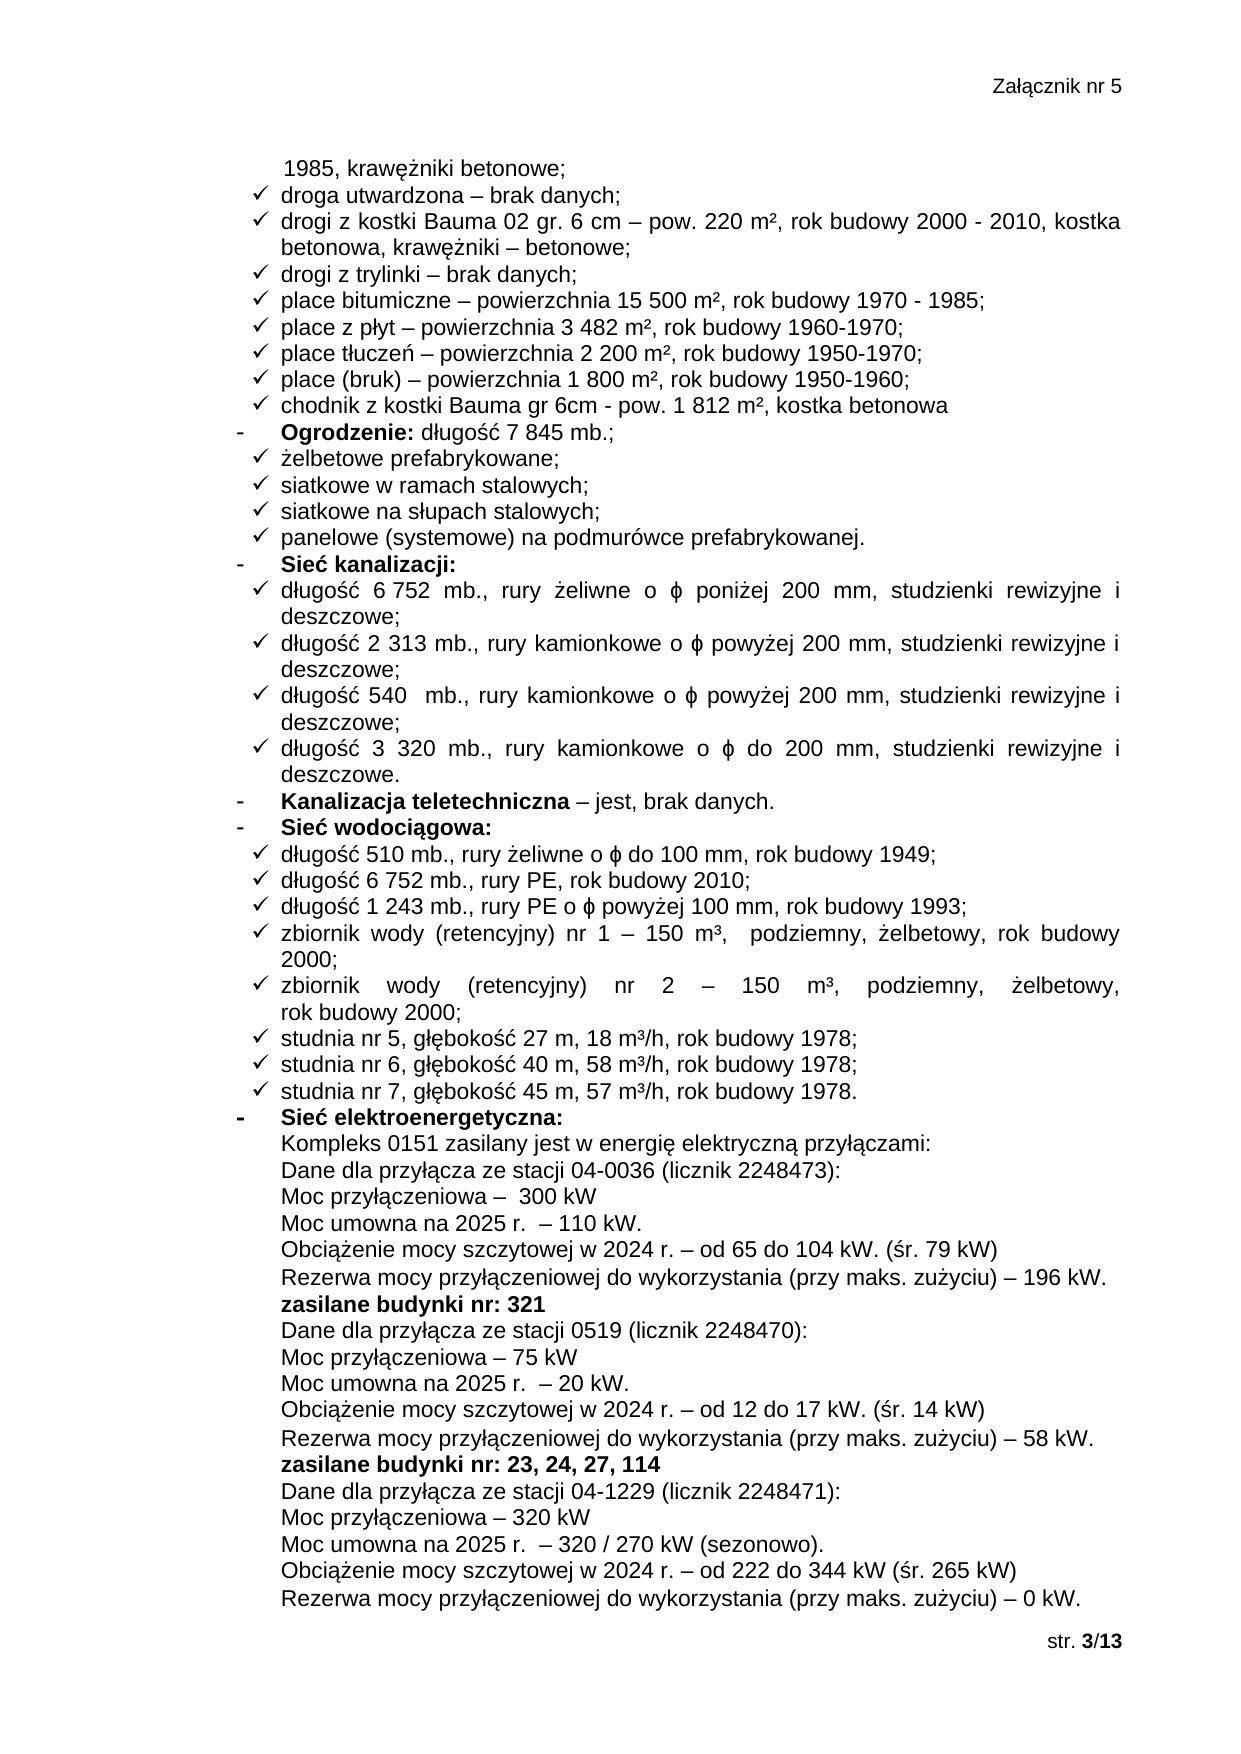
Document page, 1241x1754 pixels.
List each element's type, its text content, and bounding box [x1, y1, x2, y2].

list długość 2 313 mb., rury kamionkowe o ɸ powyżej 200 mm, studzienki rewizyjne i deszczowe; [251, 630, 1121, 682]
text Moc umowna na 2025 r. – 110 kW. [236, 1209, 1122, 1236]
list Moc przyłączeniowa – 320 kW [281, 1504, 1122, 1531]
text Rezerwa mocy przyłączeniowej do wykorzystania (przy maks. zużyciu) – [281, 1583, 1122, 1612]
list zasilane budynki nr: 23, 24, 27, 114 [236, 1451, 1122, 1478]
list panelowe (systemowe) na podmurówce prefabrykowanej. [251, 524, 1121, 551]
list place tłuczeń – powierzchnia 2 200 m², rok budowy 1950-1970; [251, 340, 1121, 366]
text Dane dla przyłącza ze stacji 04-0036 (licznik 2248473): [236, 1157, 1122, 1183]
list zbiornik wody (retencyjny) nr 2 – 150 m³, podziemny, żelbetowy, rok budowy 2000; [251, 972, 1121, 1025]
list studnia nr 5, głębokość 27 m, 18 m³/h, rok budowy 1978; [251, 1025, 1121, 1051]
list drogi z trylinki – brak danych; [236, 261, 1121, 287]
list Dane dla przyłącza ze stacji 04-1229 (licznik 2248471): [236, 1478, 1122, 1504]
list Kanalizacja teletechniczna – jest, brak danych. [236, 788, 1121, 814]
list Obciążenie mocy szczytowej w 2024 r. – od 12 do 17 kW. (śr. 14 kW) [236, 1396, 1122, 1423]
list siatkowe w ramach stalowych; [251, 472, 1121, 498]
text Moc przyłączeniowa – 300 kW [236, 1183, 1122, 1209]
list Dane dla przyłącza ze stacji 0519 (licznik 2248470): [236, 1317, 1122, 1344]
list długość 3 320 mb., rury kamionkowe o ɸ do 200 mm, studzienki rewizyjne i deszczowe. [251, 735, 1121, 788]
list Moc przyłączeniowa – 75 kW [236, 1344, 1122, 1370]
list długość 540 mb., rury kamionkowe o ɸ powyżej 200 mm, studzienki rewizyjne i deszczowe; [251, 682, 1121, 735]
list place bitumiczne – powierzchnia 15 500 m², rok budowy 1970 - 1985; [251, 287, 1121, 313]
list 1985, krawężniki betonowe; [251, 155, 1121, 182]
text Obciążenie mocy szczytowej w 2024 r. – od 222 do 344 kW (śr. 265 kW) [281, 1557, 1122, 1583]
list Moc umowna na 2025 r. – 320 / 270 kW (sezonowo). [281, 1531, 1122, 1557]
list długość 6 752 mb., rury PE, rok budowy 2010; [251, 867, 1121, 893]
list chodnik z kostki Bauma gr 6cm - pow. 1 812 m², kostka betonowa [251, 392, 1121, 419]
list długość 6 752 mb., rury żeliwne o ɸ poniżej 200 mm, studzienki rewizyjne i deszczowe; [251, 577, 1121, 630]
list place (bruk) – powierzchnia 1 800 m², rok budowy 1950-1960; [251, 366, 1121, 392]
list zasilane budynki nr: 321 [236, 1291, 1122, 1317]
list długość 1 243 mb., rury PE o ɸ powyżej 100 mm, rok budowy 1993; [251, 893, 1121, 919]
list Sieć kanalizacji: [236, 551, 1121, 577]
list zbiornik wody (retencyjny) nr 1 – 150 m³, podziemny, żelbetowy, rok budowy 2000; [251, 919, 1121, 972]
list Kompleks 0151 zasilany jest w energię elektryczną przyłączami: [236, 1130, 1122, 1157]
text Rezerwa mocy przyłączeniowej do wykorzystania (przy maks. zużyciu) – [281, 1262, 1122, 1291]
list place z płyt – powierzchnia 3 482 m², rok budowy 1960-1970; [251, 313, 1121, 340]
list drogi z kostki Bauma 02 gr. 6 cm – pow. 220 m², rok budowy 2000 - 2010, kostka betonowa, krawężniki – betonowe; [251, 208, 1121, 261]
list droga utwardzona – brak danych; [236, 182, 1121, 208]
list Moc umowna na 2025 r. – 20 kW. [236, 1370, 1122, 1396]
list długość 510 mb., rury żeliwne o ɸ do 100 mm, rok budowy 1949; [251, 841, 1121, 867]
list Rezerwa mocy przyłączeniowej do wykorzystania (przy maks. zużyciu) – [281, 1423, 1122, 1451]
list Sieć wodociągowa: [236, 814, 1122, 841]
text Obciążenie mocy szczytowej w 2024 r. – od 65 do 104 kW. (śr. 79 kW) [236, 1236, 1122, 1262]
list Ogrodzenie: długość 7 845 mb.; [236, 419, 1121, 445]
list Sieć elektroenergetyczna: [236, 1104, 1122, 1130]
list studnia nr 6, głębokość 40 m, 58 m³/h, rok budowy 1978; [251, 1051, 1121, 1078]
list żelbetowe prefabrykowane; [251, 445, 1121, 472]
list siatkowe na słupach stalowych; [251, 498, 1121, 524]
list studnia nr 7, głębokość 45 m, 57 m³/h, rok budowy 1978. [251, 1078, 1121, 1104]
